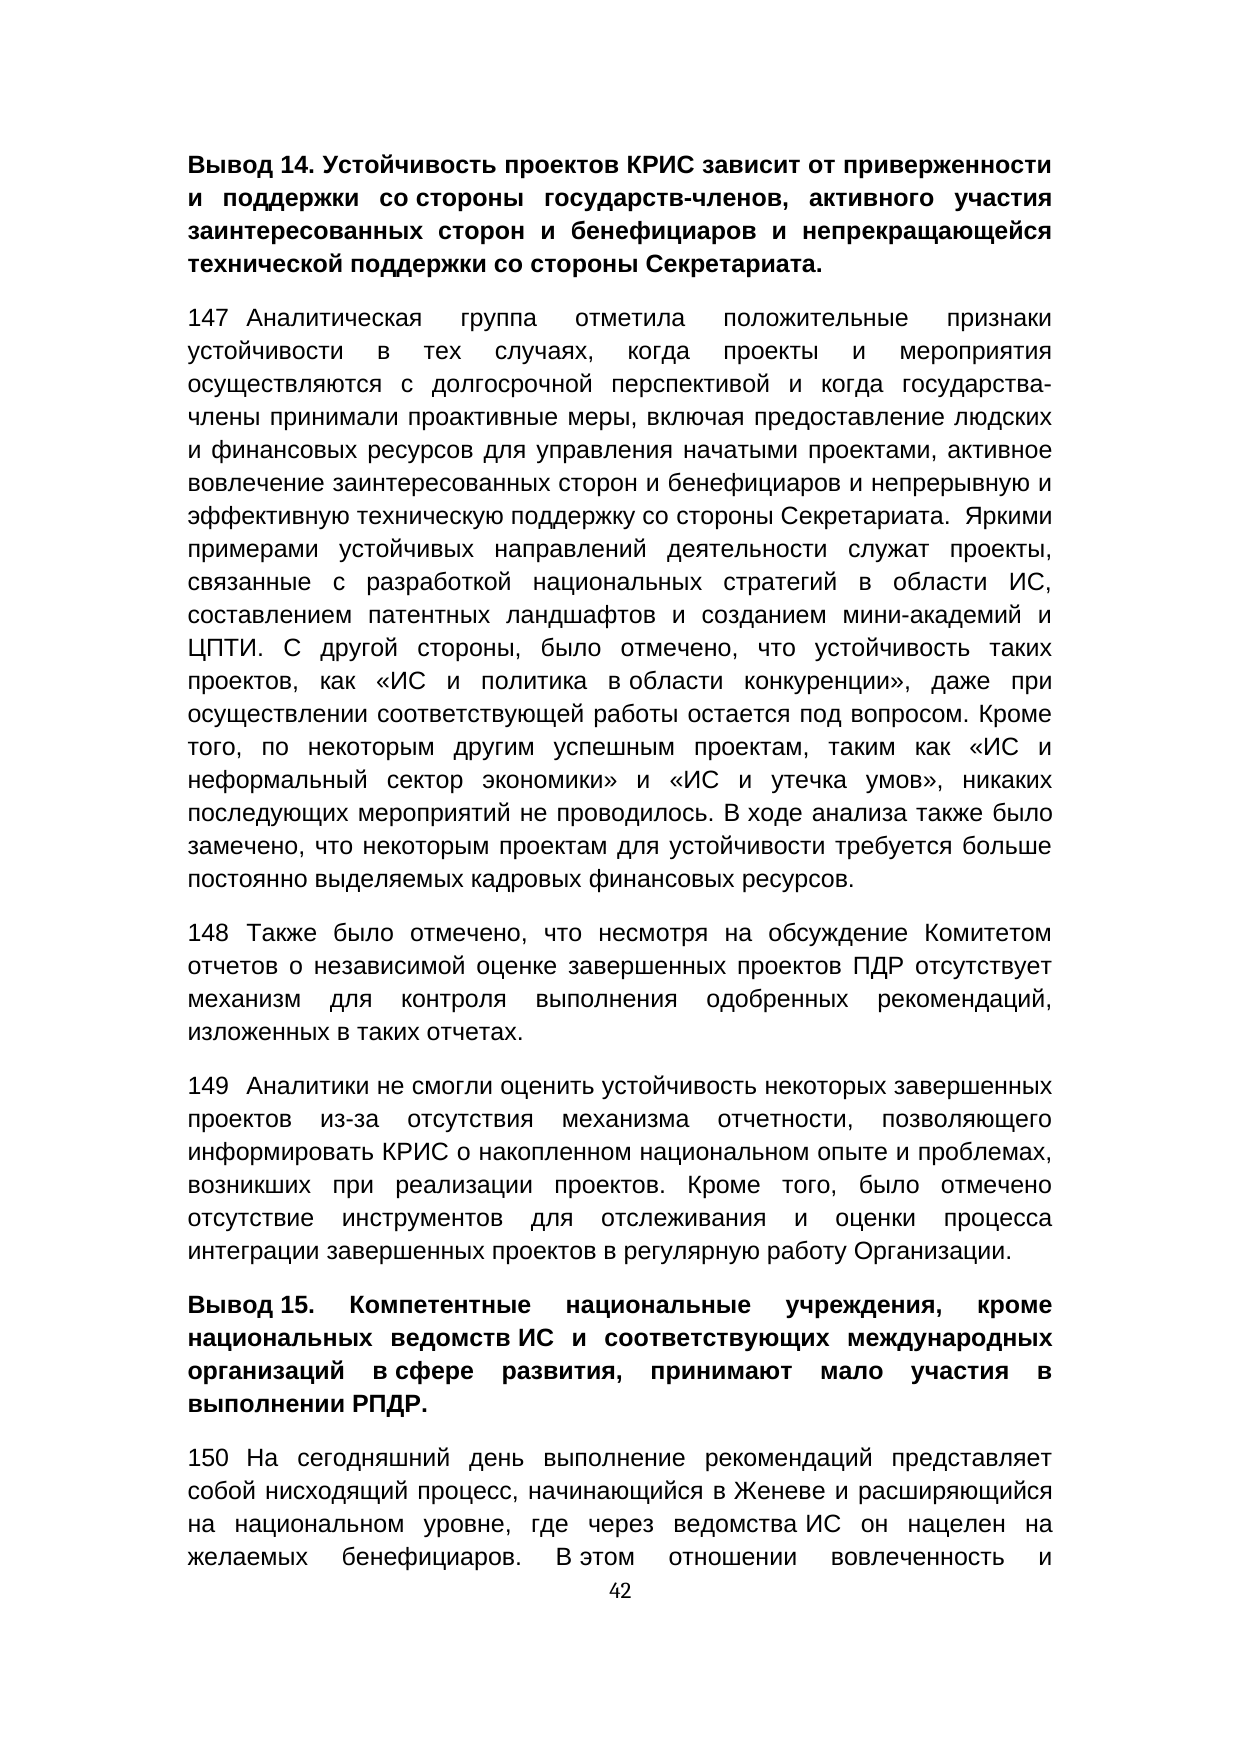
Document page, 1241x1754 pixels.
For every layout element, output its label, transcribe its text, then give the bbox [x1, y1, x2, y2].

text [187, 1443, 1053, 1571]
text Вывод 15. Компетентные национальные учреждения, кроме национальных ведомств ИС и соответствующих международных организаций в сфере развития, принимают мало участия в выполнении РПДР. [187, 1290, 1053, 1418]
text Аналитики не смогли оценить устойчивость некоторых завершенных проектов из-за отсутствия механизма отчетности, позволяющего информировать КРИС о накопленном национальном опыте и проблемах, возникших при реализации проектов. Кроме того, было отмечено отсутствие инструментов для отслеживания и оценки процесса интеграции завершенных проектов в регулярную работу Организации. [187, 1071, 1053, 1265]
text Также было отмечено, что несмотря на обсуждение Комитетом отчетов о независимой оценке завершенных проектов ПДР отсутствует механизм для контроля выполнения одобренных рекомендаций, изложенных в таких отчетах. [187, 918, 1053, 1046]
text Аналитическая группа отметила положительные признаки устойчивости в тех случаях, когда проекты и мероприятия осуществляются с долгосрочной перспективой и когда государства-члены принимали проактивные меры, включая предоставление людских и финансовых ресурсов для управления начатыми проектами, активное вовлечение заинтересованных сторон и бенефициаров и непрерывную и эффективную техническую поддержку со стороны Секретариата. Яркими примерами устойчивых направлений деятельности служат проекты, связанные с разработкой национальных стратегий в области ИС, составлением патентных ландшафтов и созданием мини-академий и ЦПТИ. С другой стороны, было отмечено, что устойчивость таких проектов, как «ИС и политика в области конкуренции», даже при осуществлении соответствующей работы остается под вопросом. Кроме того, по некоторым другим успешным проектам, таким как «ИС и неформальный сектор экономики» и «ИС и утечка умов», никаких последующих мероприятий не проводилось. В ходе анализа также было замечено, что некоторым проектам для устойчивости требуется больше постоянно выделяемых кадровых финансовых ресурсов. [187, 303, 1053, 893]
text Вывод 14. Устойчивость проектов КРИС зависит от приверженности и поддержки со стороны государств-членов, активного участия заинтересованных сторон и бенефициаров и непрекращающейся технической поддержки со стороны Секретариата. [187, 150, 1053, 278]
